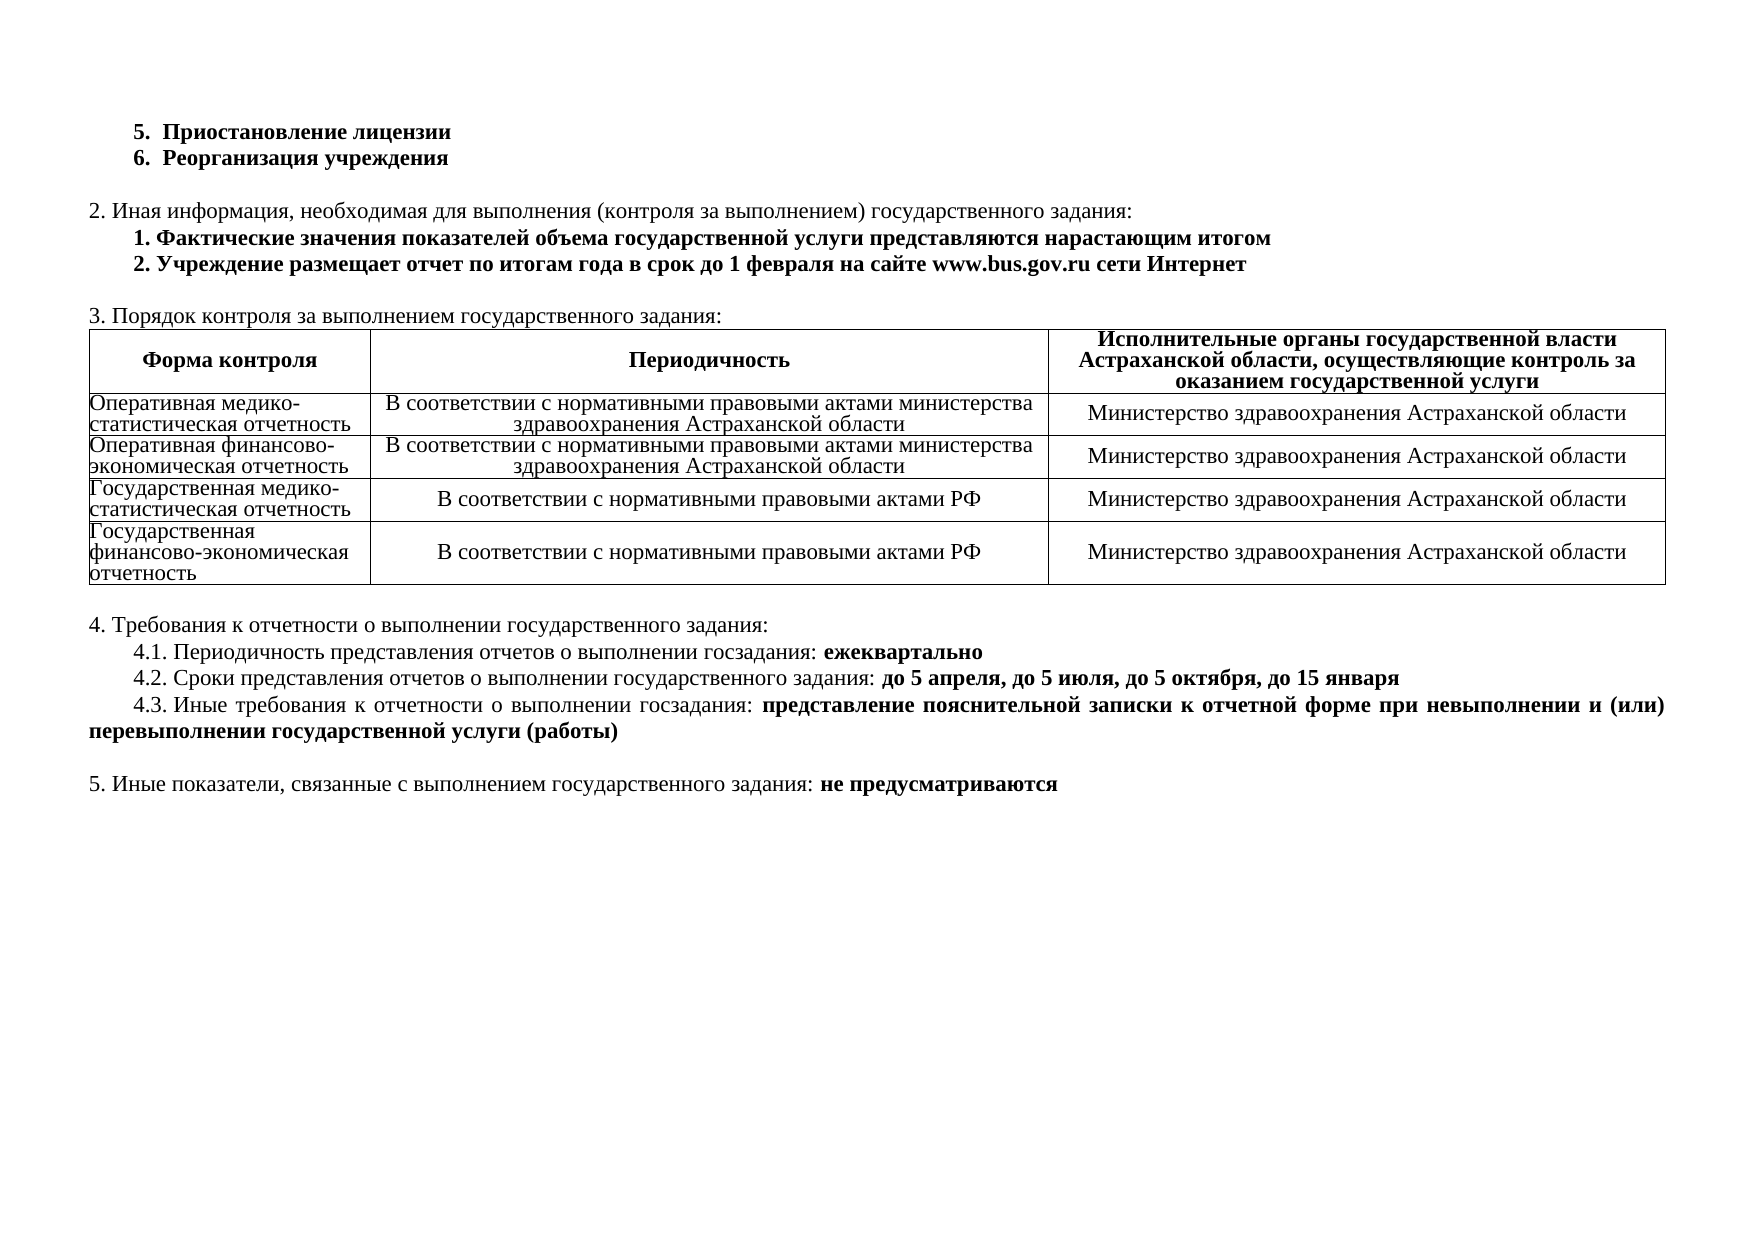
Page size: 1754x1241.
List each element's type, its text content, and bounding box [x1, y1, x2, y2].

text 5. Иные показатели, связанные с выполнением государственного задания: не предусматриваются [89, 770, 1665, 796]
table_header Периодичность [371, 330, 1048, 392]
table_cell Министерство здравоохранения Астраханской области [1049, 479, 1665, 521]
table_cell В соответствии с нормативными правовыми актами министерства здравоохранения Астраханской области [371, 394, 1048, 435]
table_cell В соответствии с нормативными правовыми актами министерства здравоохранения Астраханской области [371, 436, 1048, 478]
table_cell Министерство здравоохранения Астраханской области [1049, 394, 1665, 435]
table_cell Оперативная финансово-экономическая отчетность [90, 436, 370, 478]
text 3. Порядок контроля за выполнением государственного задания: [89, 303, 1665, 329]
text 2. Учреждение размещает отчет по итогам года в срок до 1 февраля на сайте www.bus.gov.ru сети Интернет [89, 250, 1665, 276]
text 1. Фактические значения показателей объема государственной услуги представляются нарастающим итогом [89, 223, 1665, 250]
text 4.2. Сроки представления отчетов о выполнении государственного задания: до 5 апреля, до 5 июля, до 5 октября, до 15 января [89, 664, 1665, 691]
table_cell Государственная медико-статистическая отчетность [90, 479, 370, 521]
text 6. Реорганизация учреждения [89, 144, 1665, 171]
table_header Исполнительные органы государственной власти Астраханской области, осуществляющие контроль за оказанием государственной услуги [1049, 330, 1665, 392]
table_cell Оперативная медико-статистическая отчетность [90, 394, 370, 435]
table_cell В соответствии с нормативными правовыми актами РФ [371, 479, 1048, 521]
table_cell Министерство здравоохранения Астраханской области [1049, 522, 1665, 584]
text 4. Требования к отчетности о выполнении государственного задания: [89, 612, 1665, 638]
table_cell Министерство здравоохранения Астраханской области [1049, 436, 1665, 478]
table_cell В соответствии с нормативными правовыми актами РФ [371, 522, 1048, 584]
text 4.3. Иные требования к отчетности о выполнении госзадания: представление пояснительной записки к отчетной форме при невыполнении и (или) перевыполнении государственной услуги (работы) [89, 691, 1665, 743]
table_header Форма контроля [90, 330, 370, 392]
text 4.1. Периодичность представления отчетов о выполнении госзадания: ежеквартально [89, 638, 1665, 664]
text 2. Иная информация, необходимая для выполнения (контроля за выполнением) государственного задания: [89, 197, 1665, 223]
table_cell Государственная финансово-экономическая отчетность [90, 522, 370, 584]
text 5. Приостановление лицензии [89, 118, 1665, 144]
